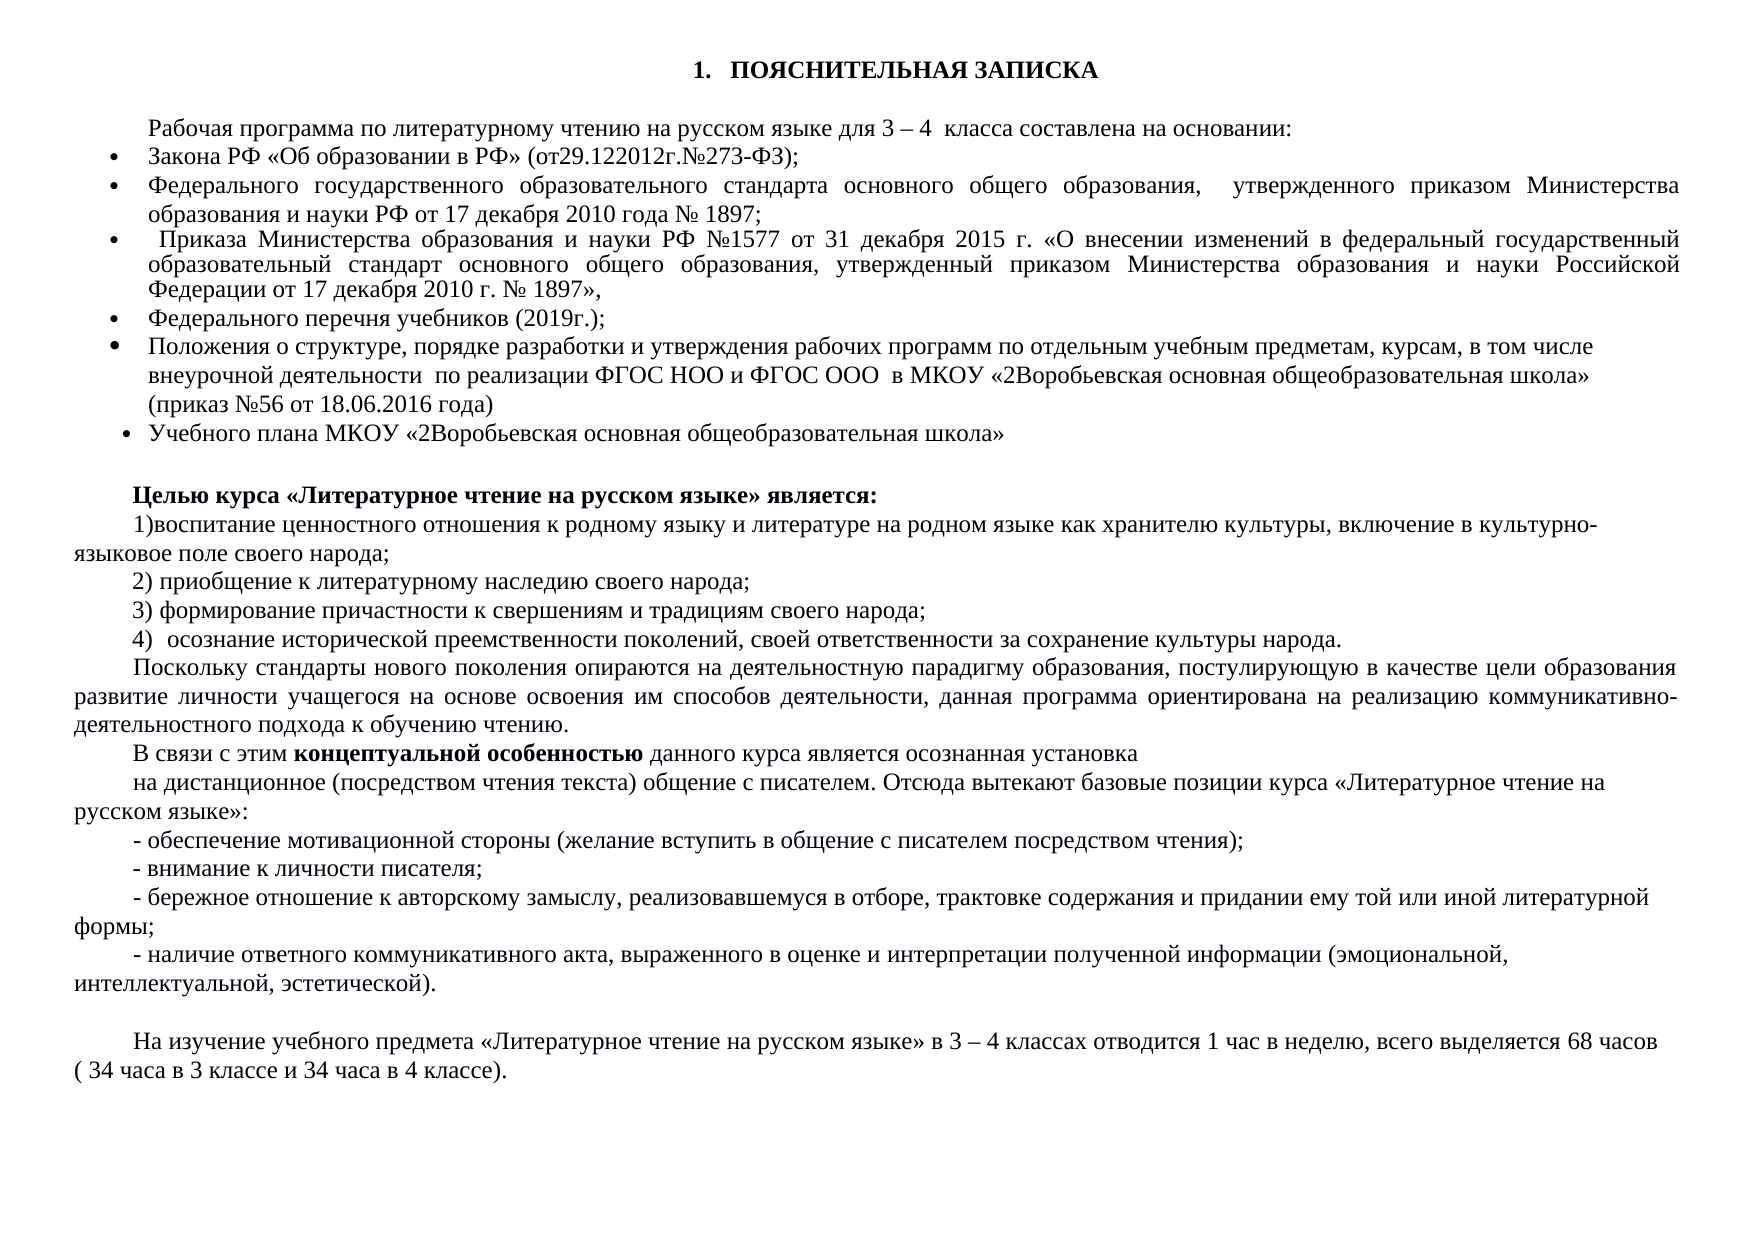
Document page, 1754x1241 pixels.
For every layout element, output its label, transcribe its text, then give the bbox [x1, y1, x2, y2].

text на дистанционное (посредством чтения текста) общение с писателем. Отсюда вытекают базовые позиции курса «Литературное чтение на русском языке»: [74, 767, 1679, 825]
text 1)воспитание ценностного отношения к родному языку и литературе на родном языке как хранителю культуры, включение в культурно-языковое поле своего народа; [74, 509, 1677, 566]
list Федерального перечня учебников (2019г.); [110, 303, 1681, 331]
text Поскольку стандарты нового поколения опираются на деятельностную парадигму образования, постулирующую в качестве цели образования развитие личности учащегося на основе освоения им способов деятельности, данная программа ориентирована на реализацию коммуникативно-деятельностного подхода к обучению чтению. [74, 653, 1679, 738]
list осознание исторической преемственности поколений, своей ответственности за сохранение культуры народа. [74, 624, 1677, 653]
text Рабочая программа по литературному чтению на русском языке для 3 – 4 класса составлена на основании: [74, 113, 1677, 141]
list Закона РФ «Об образовании в РФ» (от29.122012г.№273-ФЗ); [110, 141, 1681, 170]
list Федерального государственного образовательного стандарта основного общего образования, утвержденного приказом Министерства образования и науки РФ от 17 декабря 2010 года № 1897; [110, 170, 1681, 228]
list формирование причастности к свершениям и традициям своего народа; [132, 595, 1681, 624]
list Положения о структуре, порядке разработки и утверждения рабочих программ по отдельным учебным предметам, курсам, в том числе внеурочной деятельности по реализации ФГОС НОО и ФГОС ООО в МКОУ «2Воробьевская основная общеобразовательная школа» (приказ №56 от 18.06.2016 года) [110, 331, 1681, 418]
text - наличие ответного коммуникативного акта, выраженного в оценке и интерпретации полученной информации (эмоциональной, интеллектуальной, эстетической). [74, 940, 1679, 997]
text - обеспечение мотивационной стороны (желание вступить в общение с писателем посредством чтения); [74, 825, 1677, 853]
list Учебного плана МКОУ «2Воробьевская основная общеобразовательная школа» [123, 418, 1681, 446]
text - внимание к личности писателя; [132, 853, 1681, 882]
text На изучение учебного предмета «Литературное чтение на русском языке» в 3 – 4 классах отводится 1 час в неделю, всего выделяется 68 часов ( 34 часа в 3 классе и 34 часа в 4 классе). [74, 1027, 1679, 1084]
list ПОЯСНИТЕЛЬНАЯ ЗАПИСКА [110, 55, 1681, 84]
text - бережное отношение к авторскому замыслу, реализовавшемуся в отборе, трактовке содержания и придании ему той или иной литературной формы; [74, 882, 1679, 940]
list Приказа Министерства образования и науки РФ №1577 от 31 декабря 2015 г. «О внесении изменений в федеральный государственный образовательный стандарт основного общего образования, утвержденный приказом Министерства образования и науки Российской Федерации от 17 декабря 2010 г. № 1897», [110, 228, 1681, 303]
text Целью курса «Литературное чтение на русском языке» является: [132, 480, 1681, 508]
text В связи с этим концептуальной особенностью данного курса является осознанная установка [132, 738, 1681, 767]
list приобщение к литературному наследию своего народа; [132, 566, 1681, 595]
